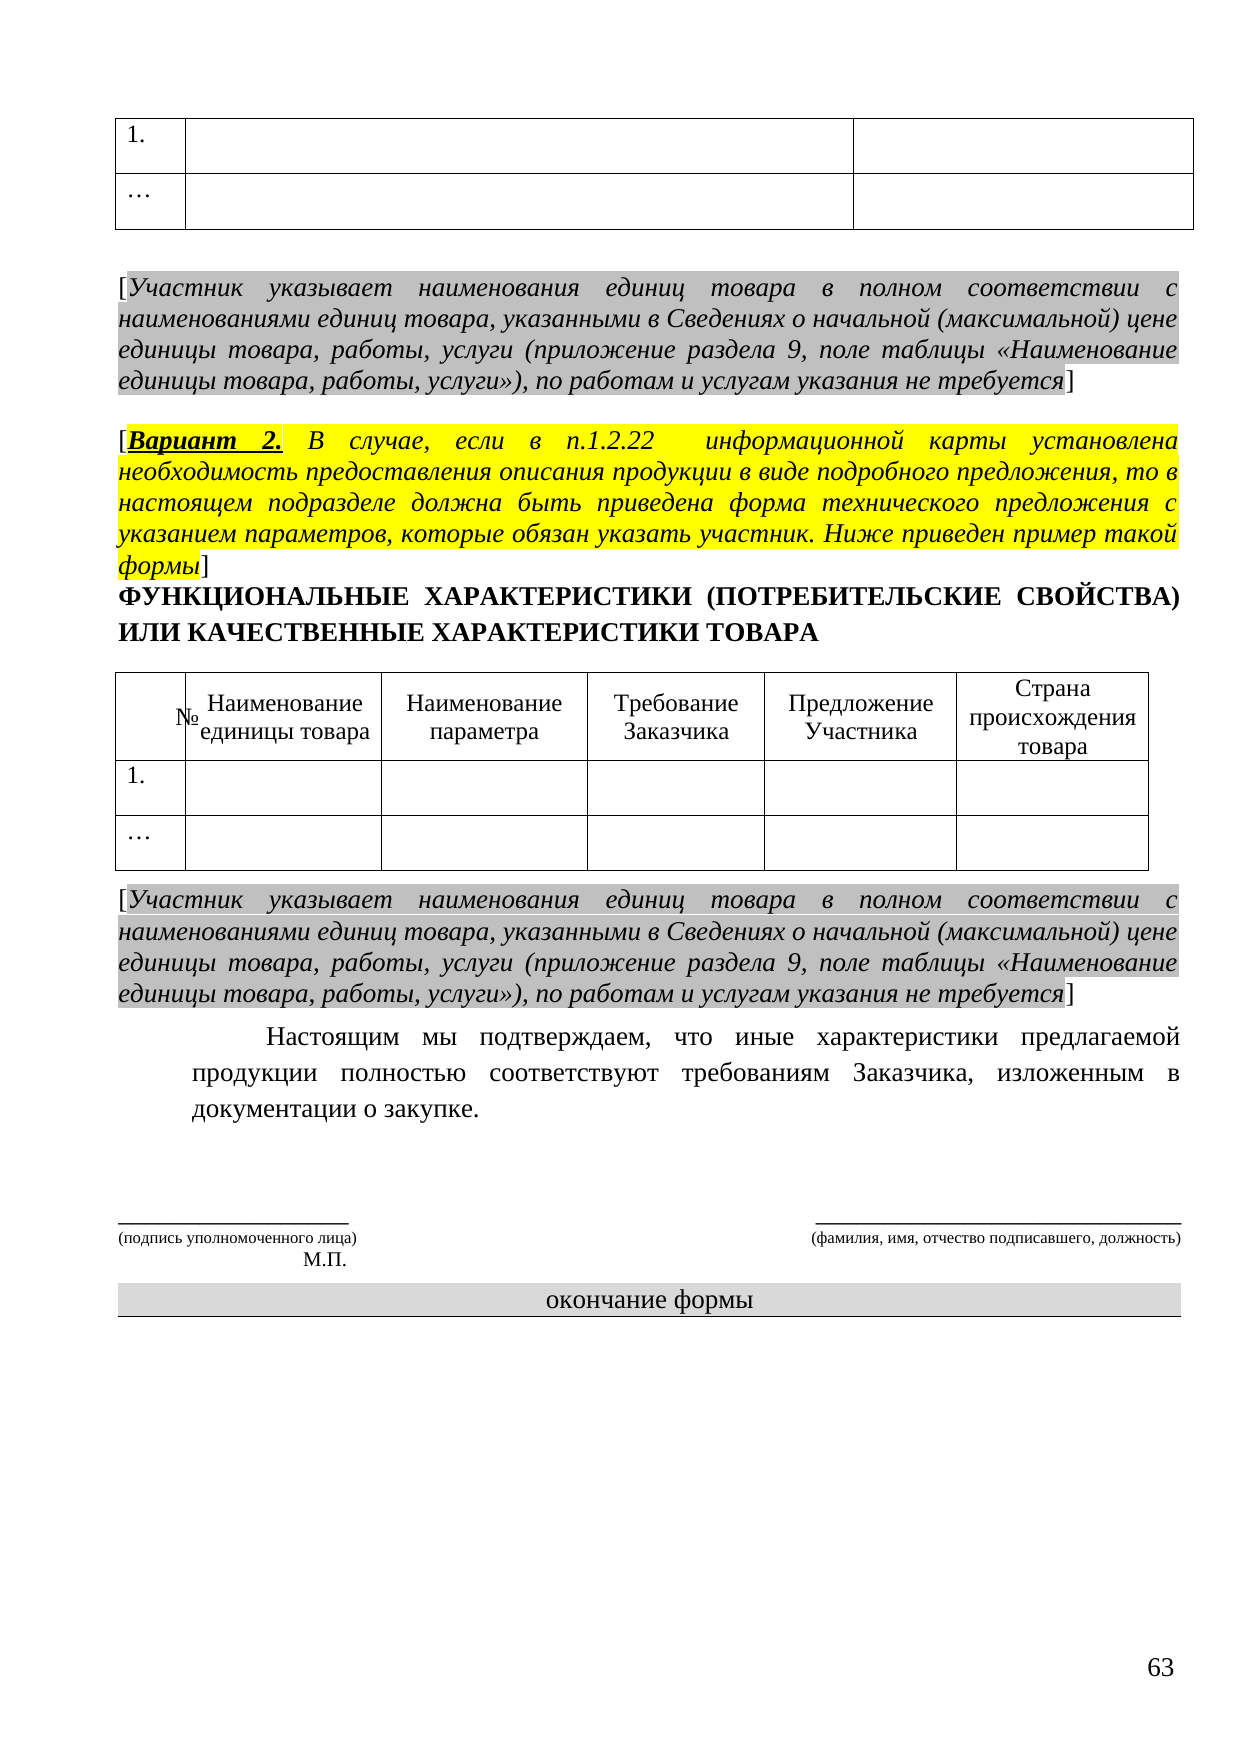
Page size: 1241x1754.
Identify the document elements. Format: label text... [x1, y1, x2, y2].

table_cell … [116, 816, 185, 870]
table_header № [116, 673, 185, 759]
text окончание формы [118, 1283, 1181, 1316]
table_cell 1. [116, 761, 185, 815]
table_header Страна происхождения товара [957, 673, 1148, 759]
text М.П. [118, 1247, 1181, 1271]
text [Вариант 2. В случае, если в п.1.2.22 информационной карты установлена необходимость предоставления описания продукции в виде подробного предложения, то в настоящем подразделе должна быть приведена форма технического предложения с указанием параметров, которые обязан указать участник. Ниже приведен пример такой формы] [200, 424, 1181, 580]
table_cell [588, 816, 764, 870]
table_cell [186, 119, 853, 173]
text Настоящим мы подтверждаем, что иные характеристики предлагаемой продукции полностью соответствуют требованиям Заказчика, изложенным в документации о закупке. [192, 1021, 1181, 1123]
table_cell [186, 761, 381, 815]
table_header Предложение Участника [765, 673, 956, 759]
table_cell [957, 761, 1148, 815]
table_cell [854, 119, 1193, 173]
table_header Наименование единицы товара [186, 673, 381, 759]
text _________________ ___________________________ [118, 1196, 1181, 1227]
table_cell [382, 816, 587, 870]
table_cell [186, 816, 381, 870]
text (подпись уполномоченного лица) (фамилия, имя, отчество подписавшего, должность) [118, 1227, 1181, 1247]
table_cell [588, 761, 764, 815]
text функциональные характеристики (потребительские свойства) или качественные характеристики товара [118, 580, 1181, 647]
table_cell [854, 174, 1193, 228]
table_cell [382, 761, 587, 815]
text [Участник указывает наименования единиц товара в полном соответствии с наименованиями единиц товара, указанными в Сведениях о начальной (максимальной) цене единицы товара, работы, услуги (приложение раздела 9, поле таблицы «Наименование единицы товара, работы, услуги»), по работам и услугам указания не требуется] [118, 883, 1181, 1008]
table_cell … [116, 174, 185, 228]
table_cell [765, 761, 956, 815]
table_header Наименование параметра [382, 673, 587, 759]
table_header Требование Заказчика [588, 673, 764, 759]
table_cell [186, 174, 853, 228]
table_cell 1. [116, 119, 185, 173]
table_cell [957, 816, 1148, 870]
table_cell [765, 816, 956, 870]
